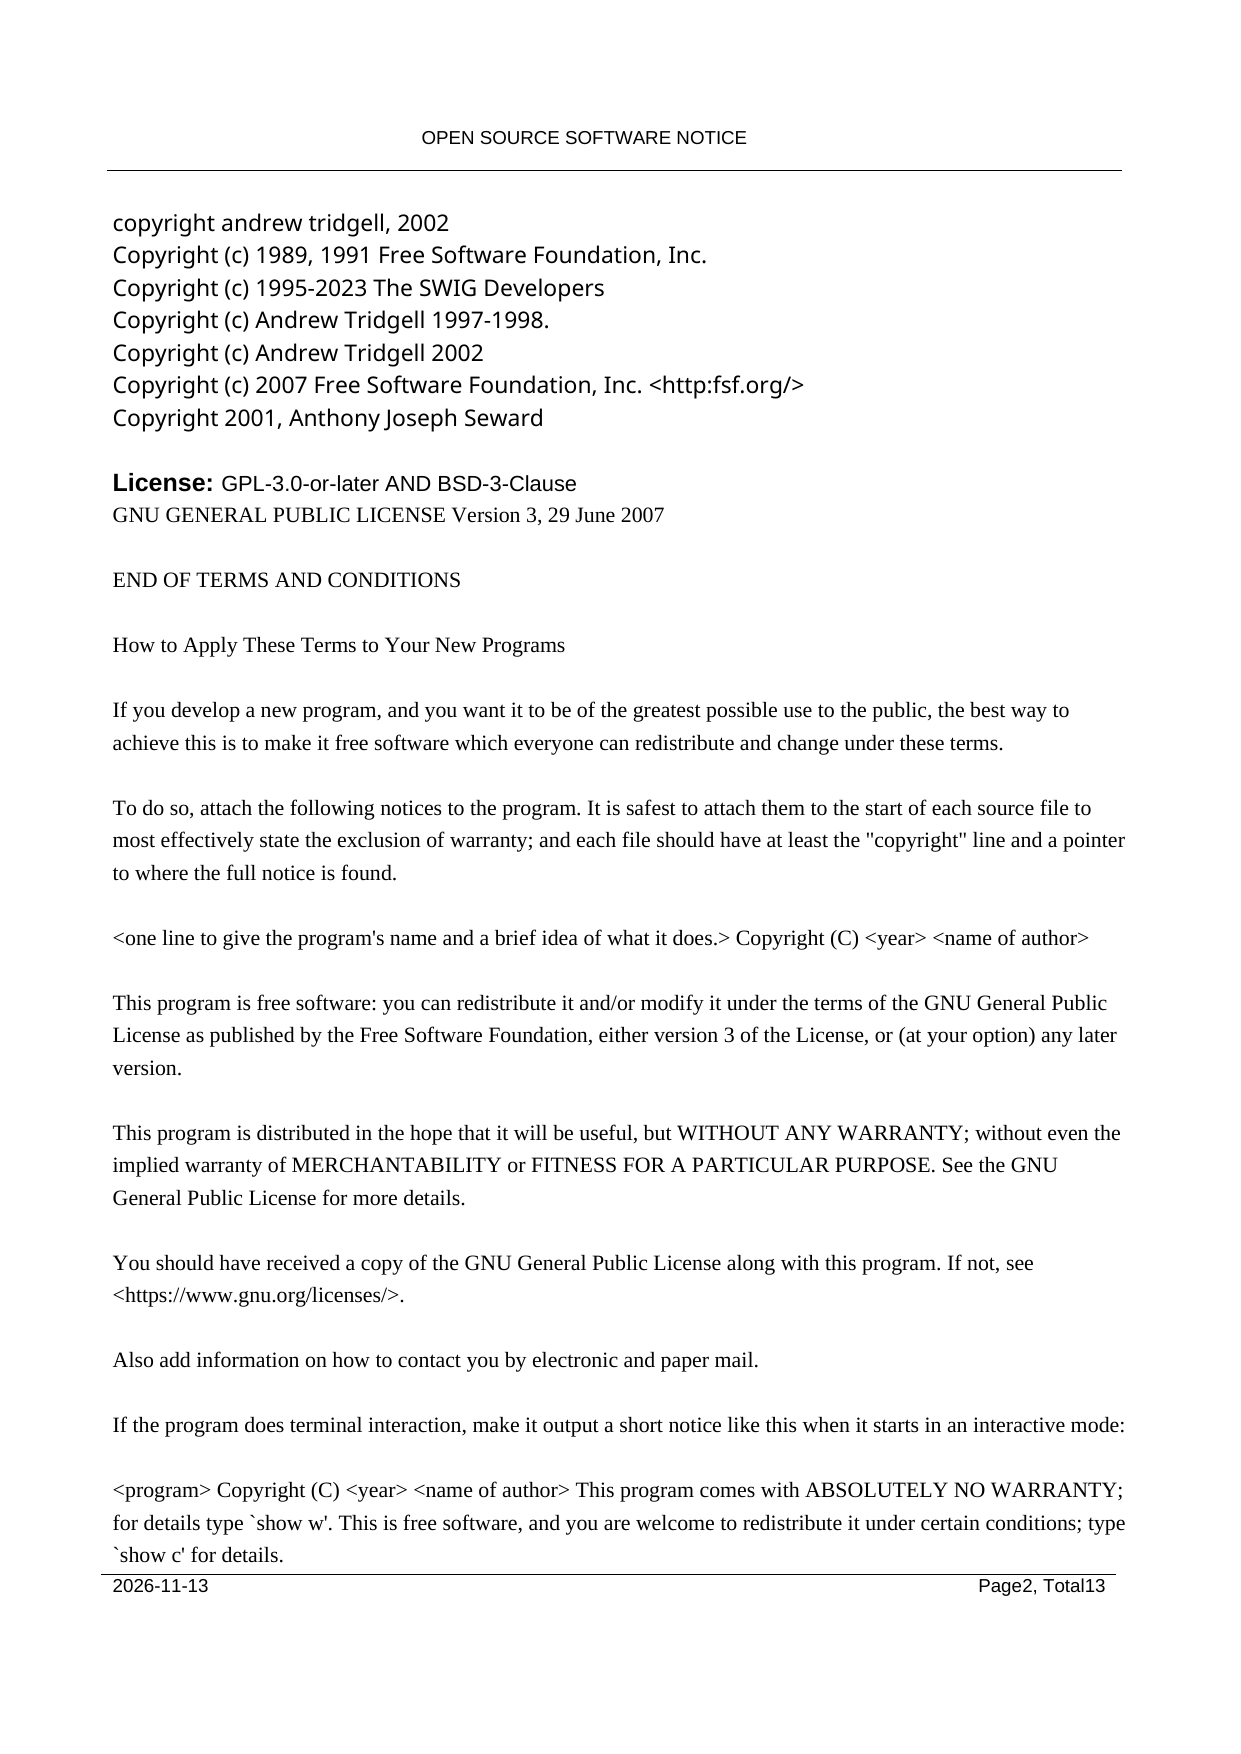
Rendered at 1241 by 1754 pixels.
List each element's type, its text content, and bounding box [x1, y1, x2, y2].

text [112, 499, 1128, 1571]
text License: GPL-3.0-or-later AND BSD-3-Clause [112, 466, 1128, 499]
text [112, 206, 1128, 466]
